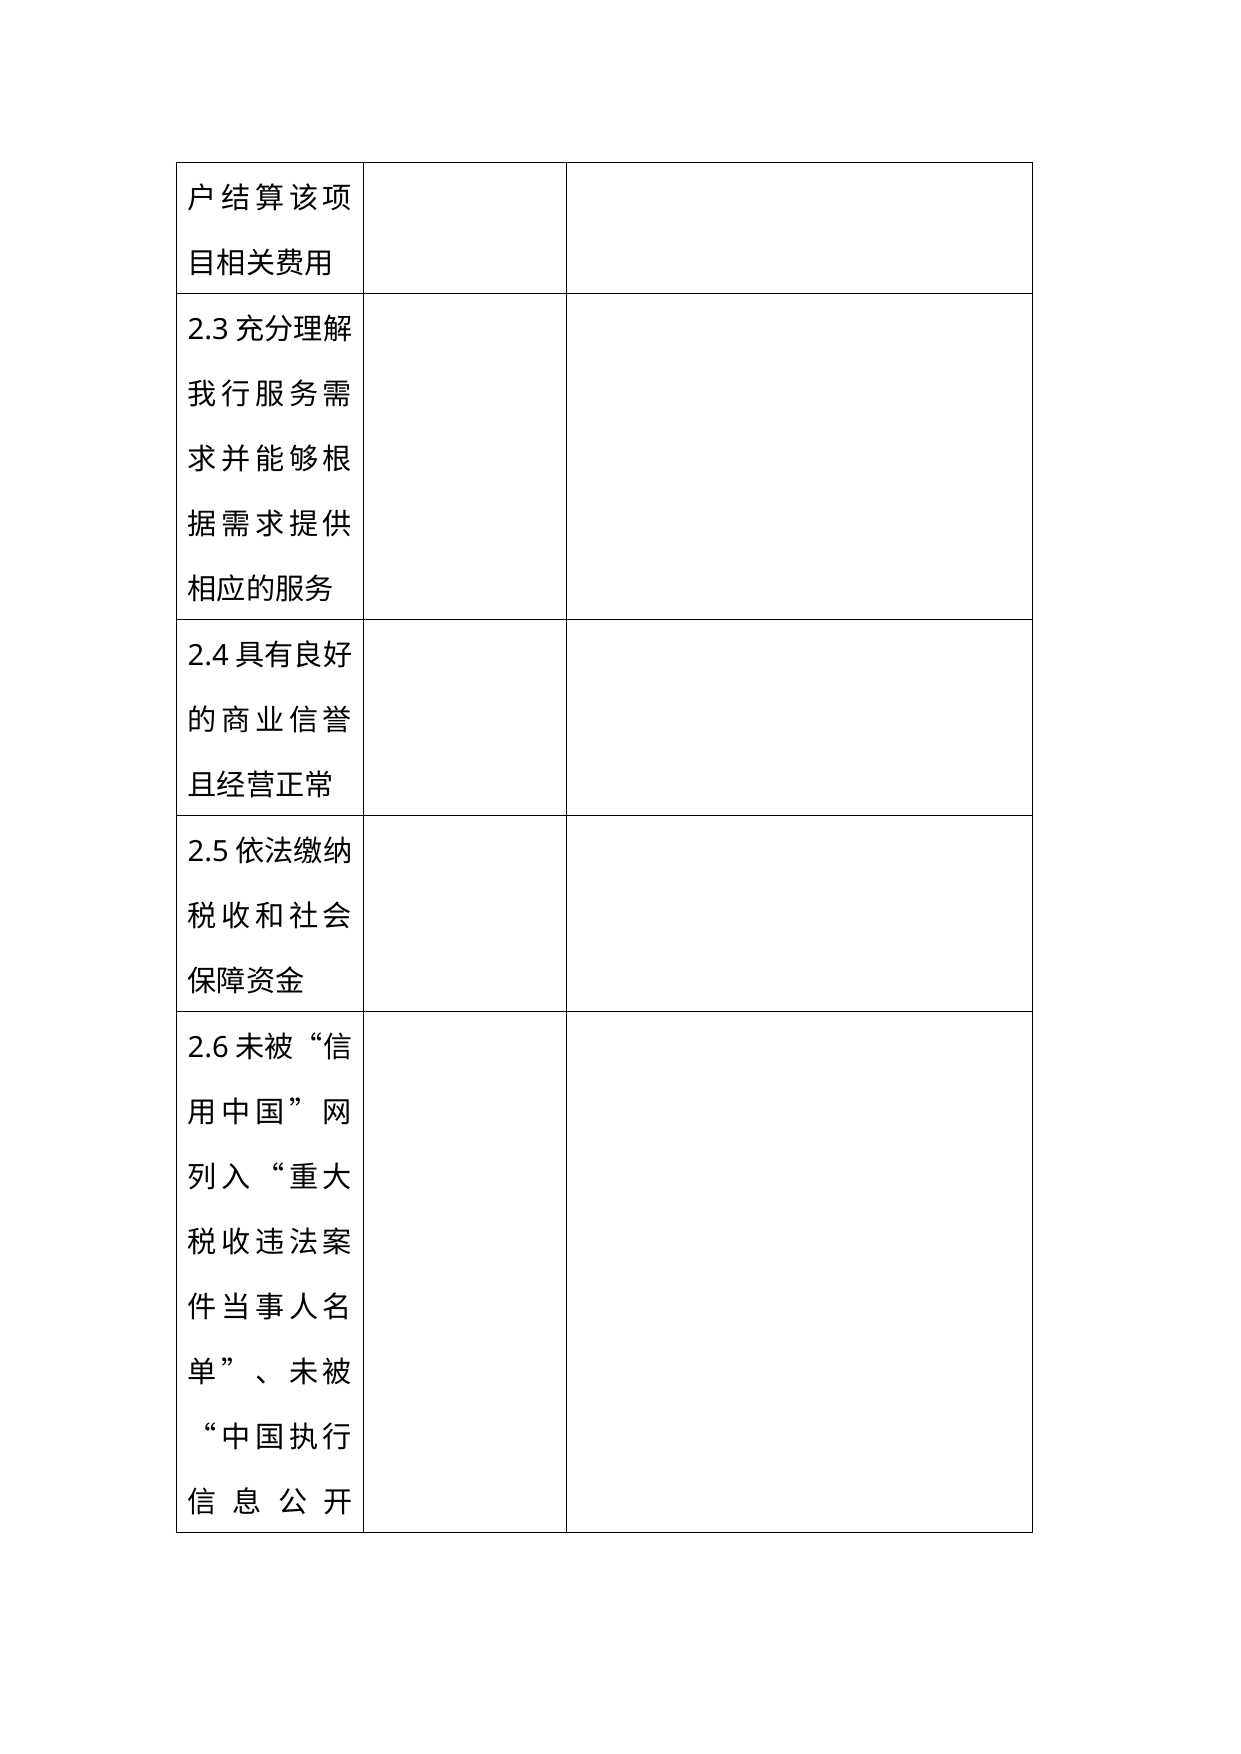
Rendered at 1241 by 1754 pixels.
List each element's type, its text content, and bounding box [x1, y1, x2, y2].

table_cell [567, 1012, 1032, 1532]
table_cell [567, 620, 1032, 815]
table_cell [364, 620, 566, 815]
table_cell [567, 816, 1032, 1011]
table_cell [177, 1012, 363, 1532]
table_cell 2.4具有良好的商业信誉且经营正常 [177, 620, 363, 815]
table_cell [567, 294, 1032, 619]
table_cell 2.5依法缴纳税收和社会保障资金 [177, 816, 363, 1011]
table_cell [177, 163, 363, 293]
table_cell 2.3充分理解我行服务需求并能够根据需求提供相应的服务 [177, 294, 363, 619]
table_cell [567, 163, 1032, 293]
table_cell [364, 294, 566, 619]
table_cell [364, 163, 566, 293]
table_cell [364, 816, 566, 1011]
table_cell [364, 1012, 566, 1532]
